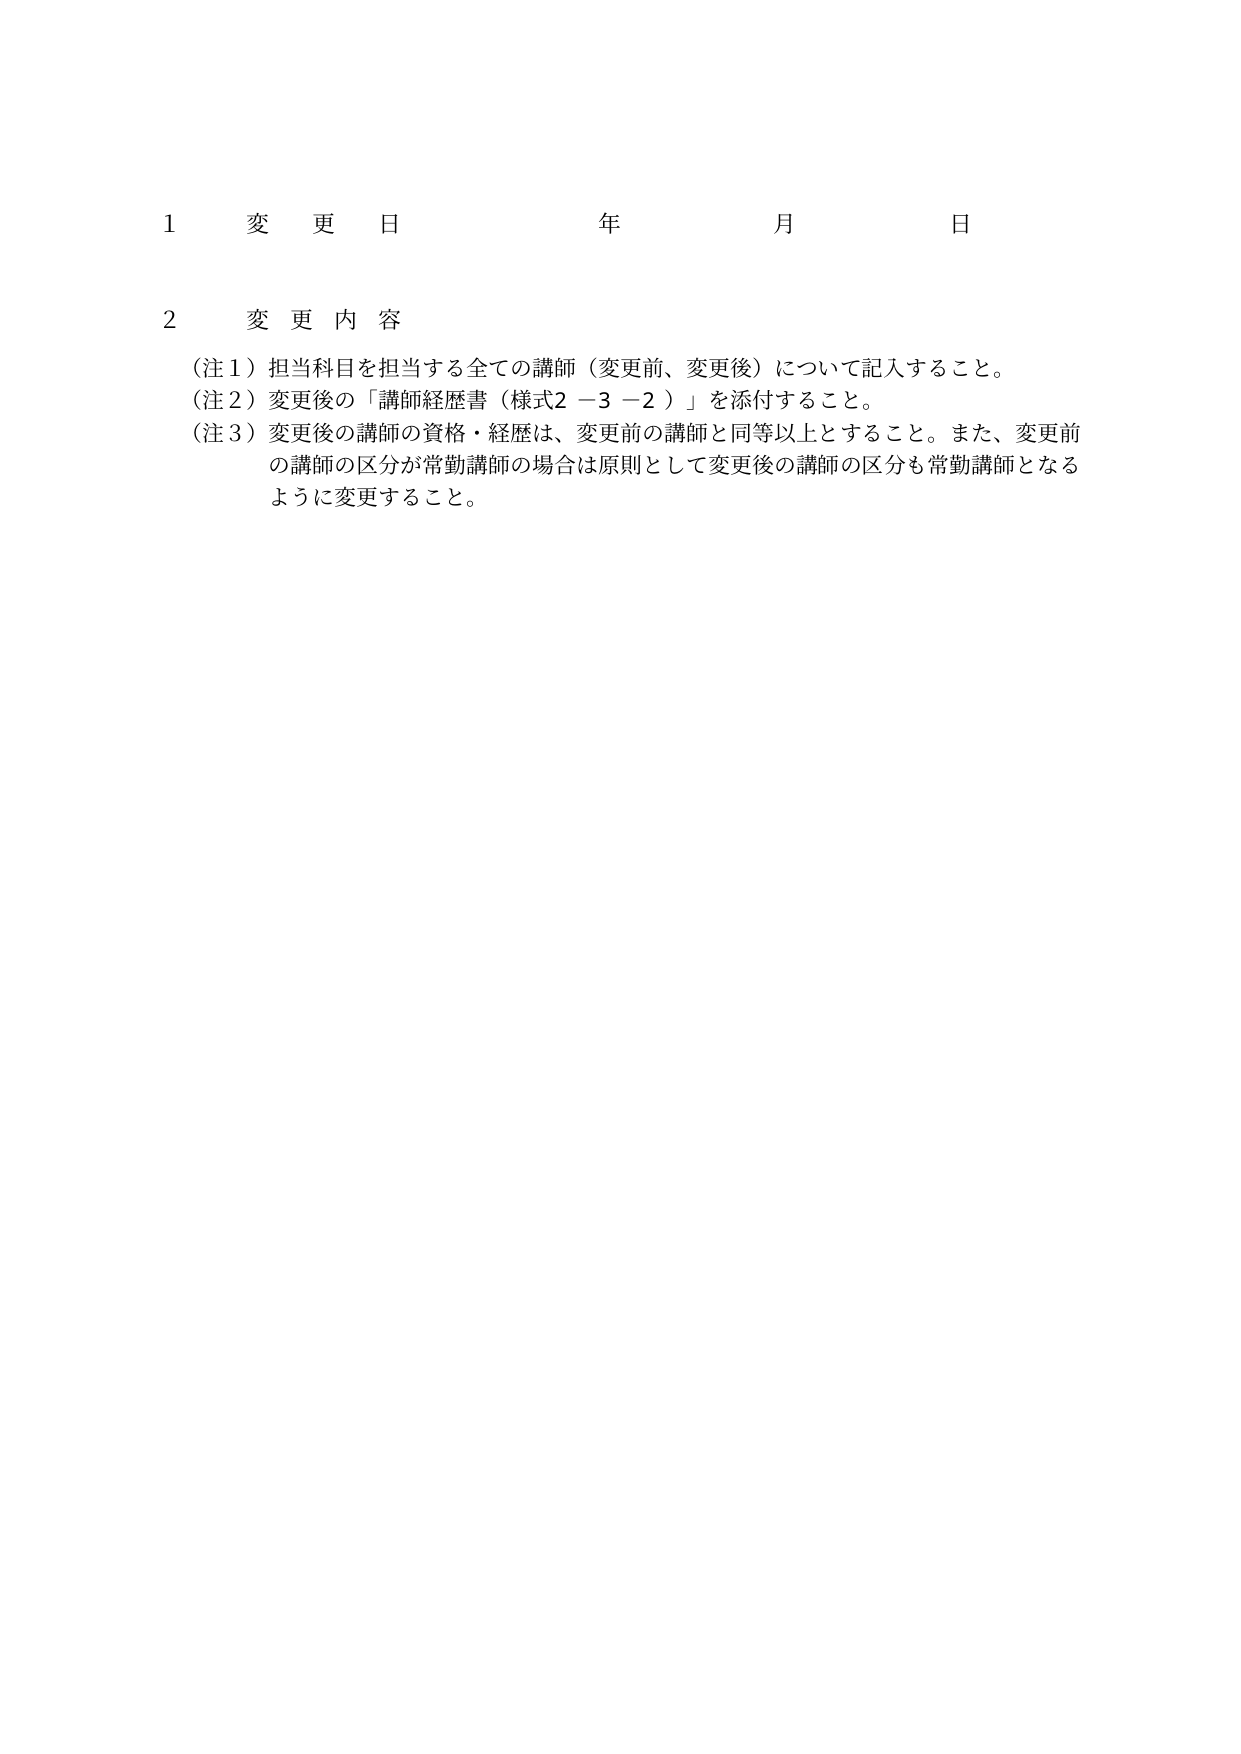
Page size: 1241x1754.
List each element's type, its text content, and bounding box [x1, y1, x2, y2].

text ２ 変更内容 [158, 287, 1082, 351]
text （注３）変更後の講師の資格・経歴は、変更前の講師と同等以上とすること。また、変更前の講師の区分が常勤講師の場合は原則として変更後の講師の区分も常勤講師となるように変更すること。 [179, 415, 1082, 512]
text （注２）変更後の「講師経歴書（様式2－3－2）」を添付すること。 [179, 383, 1082, 415]
text （注１）担当科目を担当する全ての講師（変更前、変更後）について記入すること。 [179, 351, 1082, 383]
text １ 変 更 日 年 月 日 [158, 190, 1082, 254]
